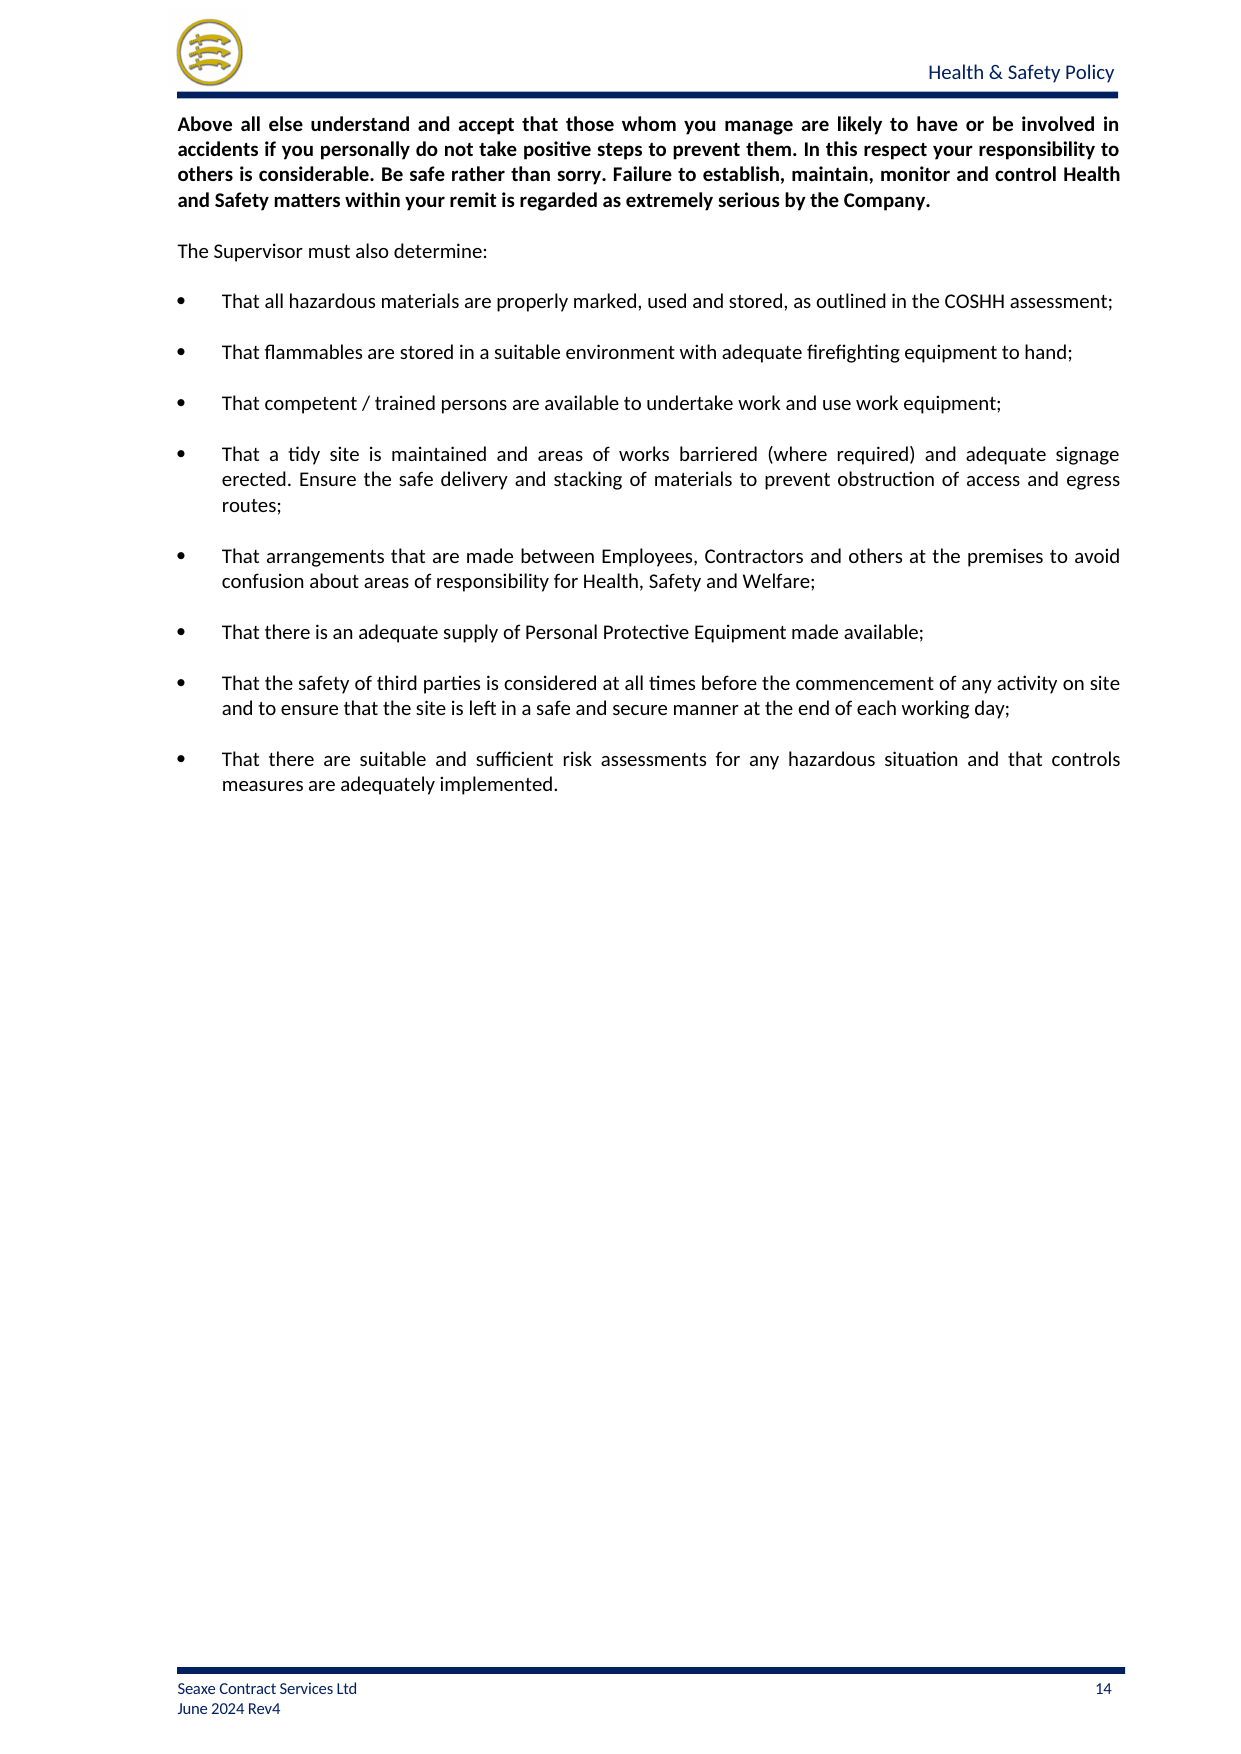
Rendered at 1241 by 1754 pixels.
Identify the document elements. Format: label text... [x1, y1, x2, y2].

text The Supervisor must also determine: [177, 238, 1122, 263]
list That the safety of third parties is considered at all times before the commencement of any activity on site and to ensure that the site is left in a safe and secure manner at the end of each working day; [177, 670, 1122, 721]
list That all hazardous materials are properly marked, used and stored, as outlined in the COSHH assessment; [177, 289, 1122, 314]
list That there are suitable and sufficient risk assessments for any hazardous situation and that controls measures are adequately implemented. [177, 746, 1122, 797]
list That a tidy site is maintained and areas of works barriered (where required) and adequate signage erected. Ensure the safe delivery and stacking of materials to prevent obstruction of access and egress routes; [177, 441, 1122, 517]
picture [168, 9, 248, 90]
list That competent / trained persons are available to undertake work and use work equipment; [177, 390, 1122, 416]
list That flammables are stored in a suitable environment with adequate firefighting equipment to hand; [177, 339, 1122, 365]
list That there is an adequate supply of Personal Protective Equipment made available; [177, 619, 1122, 644]
list That arrangements that are made between Employees, Contractors and others at the premises to avoid confusion about areas of responsibility for Health, Safety and Welfare; [177, 543, 1122, 594]
text Above all else understand and accept that those whom you manage are likely to have or be involved in accidents if you personally do not take positive steps to prevent them. In this respect your responsibility to others is considerable. Be safe rather than sorry. Failure to establish, maintain, monitor and control Health and Safety matters within your remit is regarded as extremely serious by the Company. [177, 111, 1122, 212]
